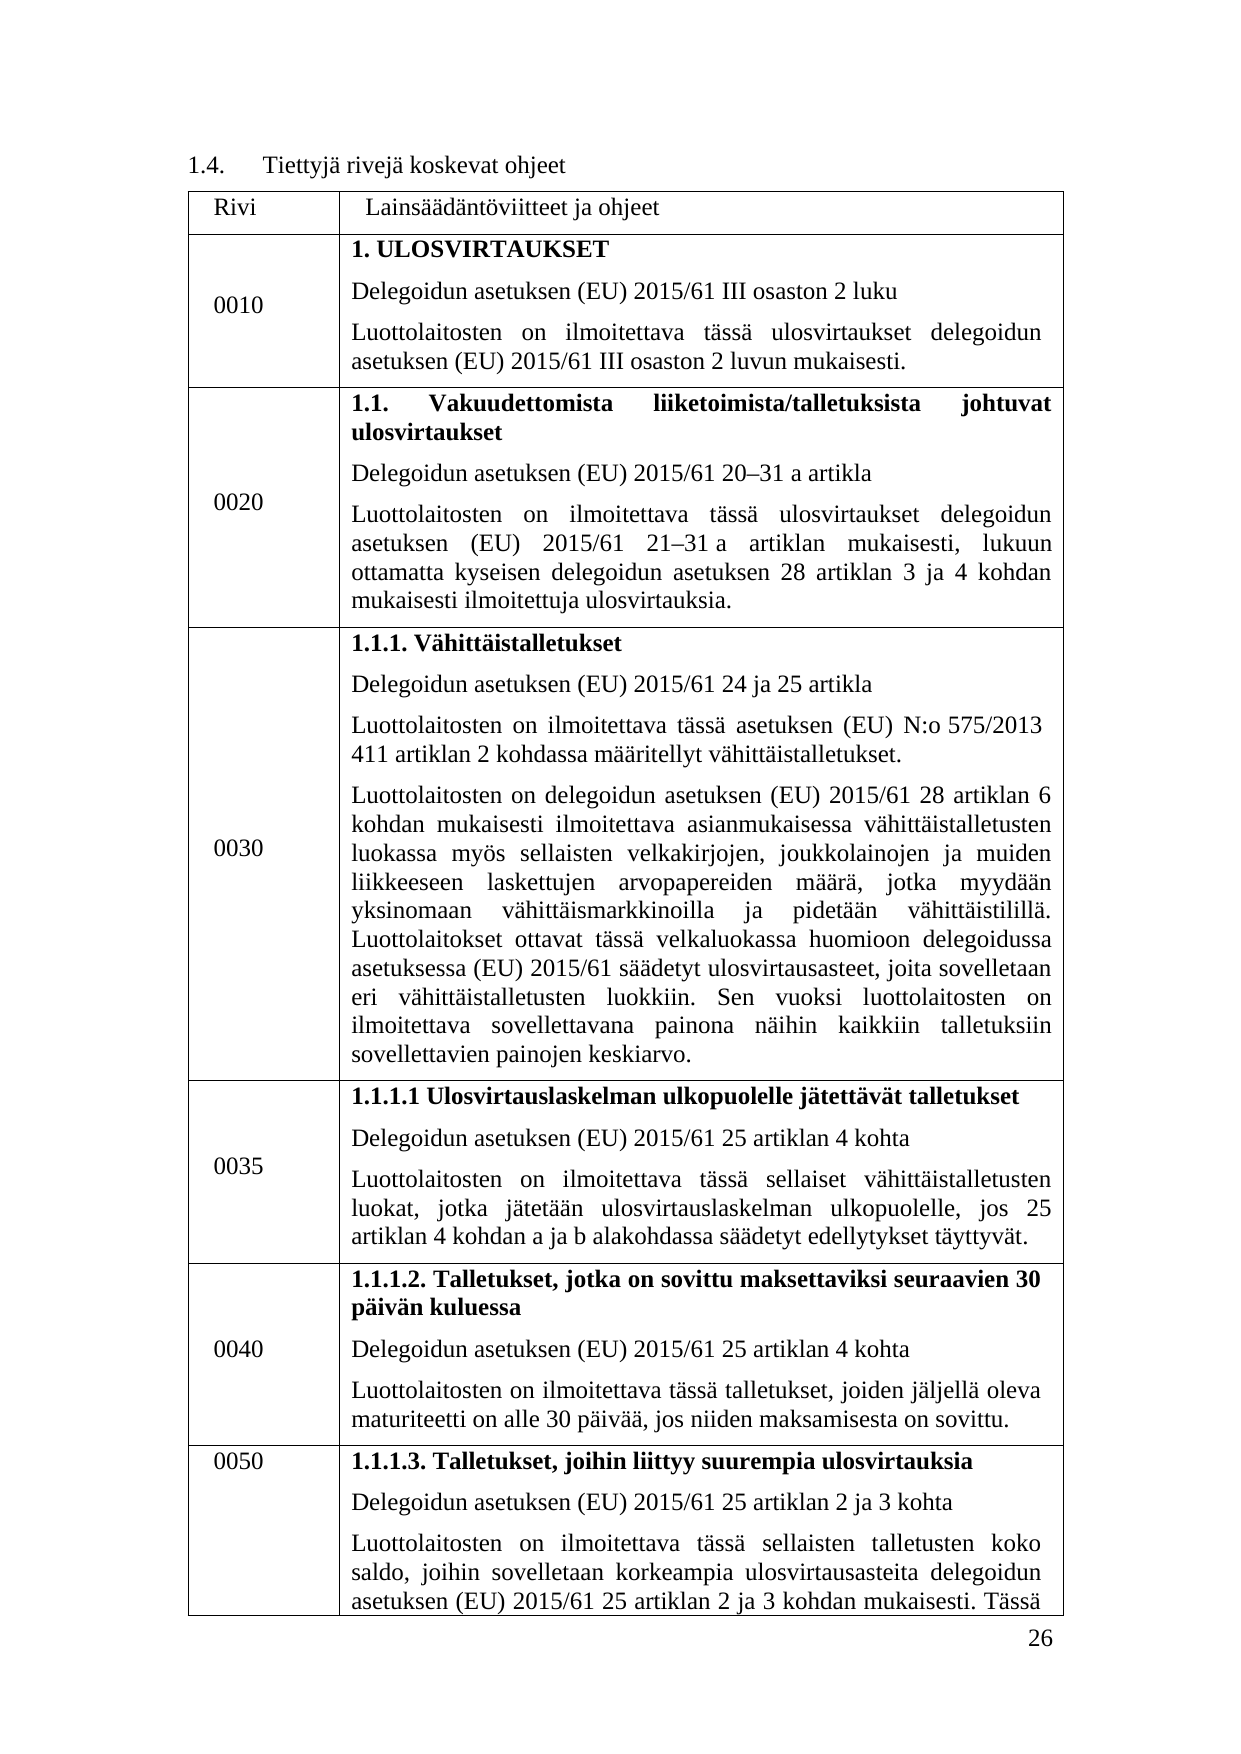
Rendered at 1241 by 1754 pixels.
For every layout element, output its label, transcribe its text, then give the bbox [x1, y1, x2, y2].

table_cell 1.1.1.1 Ulosvirtauslaskelman ulkopuolelle jätettävät talletukset Delegoidun asetuksen (EU) 2015/61 25 artiklan 4 kohta Luottolaitosten on ilmoitettava tässä sellaiset vähittäistalletusten luokat, jotka jätetään ulosvirtauslaskelman ulkopuolelle, jos 25 artiklan 4 kohdan a ja b alakohdassa säädetyt edellytykset täyttyvät. [340, 1081, 1063, 1263]
table_cell 1.1.1.2. Talletukset, jotka on sovittu maksettaviksi seuraavien 30 päivän kuluessa Delegoidun asetuksen (EU) 2015/61 25 artiklan 4 kohta Luottolaitosten on ilmoitettava tässä talletukset, joiden jäljellä oleva maturiteetti on alle 30 päivää, jos niiden maksamisesta on sovittu. [340, 1264, 1063, 1445]
table_header Lainsäädäntöviitteet ja ohjeet [340, 192, 1063, 233]
table_cell 1.1. Vakuudettomista liiketoimista/talletuksista johtuvat ulosvirtaukset Delegoidun asetuksen (EU) 2015/61 20–31 a artikla Luottolaitosten on ilmoitettava tässä ulosvirtaukset delegoidun asetuksen (EU) 2015/61 21–31 a artiklan mukaisesti, lukuun ottamatta kyseisen delegoidun asetuksen 28 artiklan 3 ja 4 kohdan mukaisesti ilmoitettuja ulosvirtauksia. [340, 388, 1063, 627]
table_cell 0010 [189, 235, 339, 387]
table_cell 0040 [189, 1264, 339, 1445]
table_header Rivi [189, 192, 339, 233]
table_cell 0030 [189, 628, 339, 1080]
table_cell 1. ULOSVIRTAUKSET Delegoidun asetuksen (EU) 2015/61 III osaston 2 luku Luottolaitosten on ilmoitettava tässä ulosvirtaukset delegoidun asetuksen (EU) 2015/61 III osaston 2 luvun mukaisesti. [340, 235, 1063, 387]
table_cell 0020 [189, 388, 339, 627]
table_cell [340, 1446, 1063, 1615]
table_cell 1.1.1. Vähittäistalletukset Delegoidun asetuksen (EU) 2015/61 24 ja 25 artikla Luottolaitosten on ilmoitettava tässä asetuksen (EU) N:o 575/2013 411 artiklan 2 kohdassa määritellyt vähittäistalletukset. Luottolaitosten on delegoidun asetuksen (EU) 2015/61 28 artiklan 6 kohdan mukaisesti ilmoitettava asianmukaisessa vähittäistalletusten luokassa myös sellaisten velkakirjojen, joukkolainojen ja muiden liikkeeseen laskettujen arvopapereiden määrä, jotka myydään yksinomaan vähittäismarkkinoilla ja pidetään vähittäistilillä. Luottolaitokset ottavat tässä velkaluokassa huomioon delegoidussa asetuksessa (EU) 2015/61 säädetyt ulosvirtausasteet, joita sovelletaan eri vähittäistalletusten luokkiin. Sen vuoksi luottolaitosten on ilmoitettava sovellettavana painona näihin kaikkiin talletuksiin sovellettavien painojen keskiarvo. [340, 628, 1063, 1080]
table_cell 0035 [189, 1081, 339, 1263]
list 1.4. Tiettyjä rivejä koskevat ohjeet [187, 150, 1053, 179]
table_cell 0050 [189, 1446, 339, 1615]
